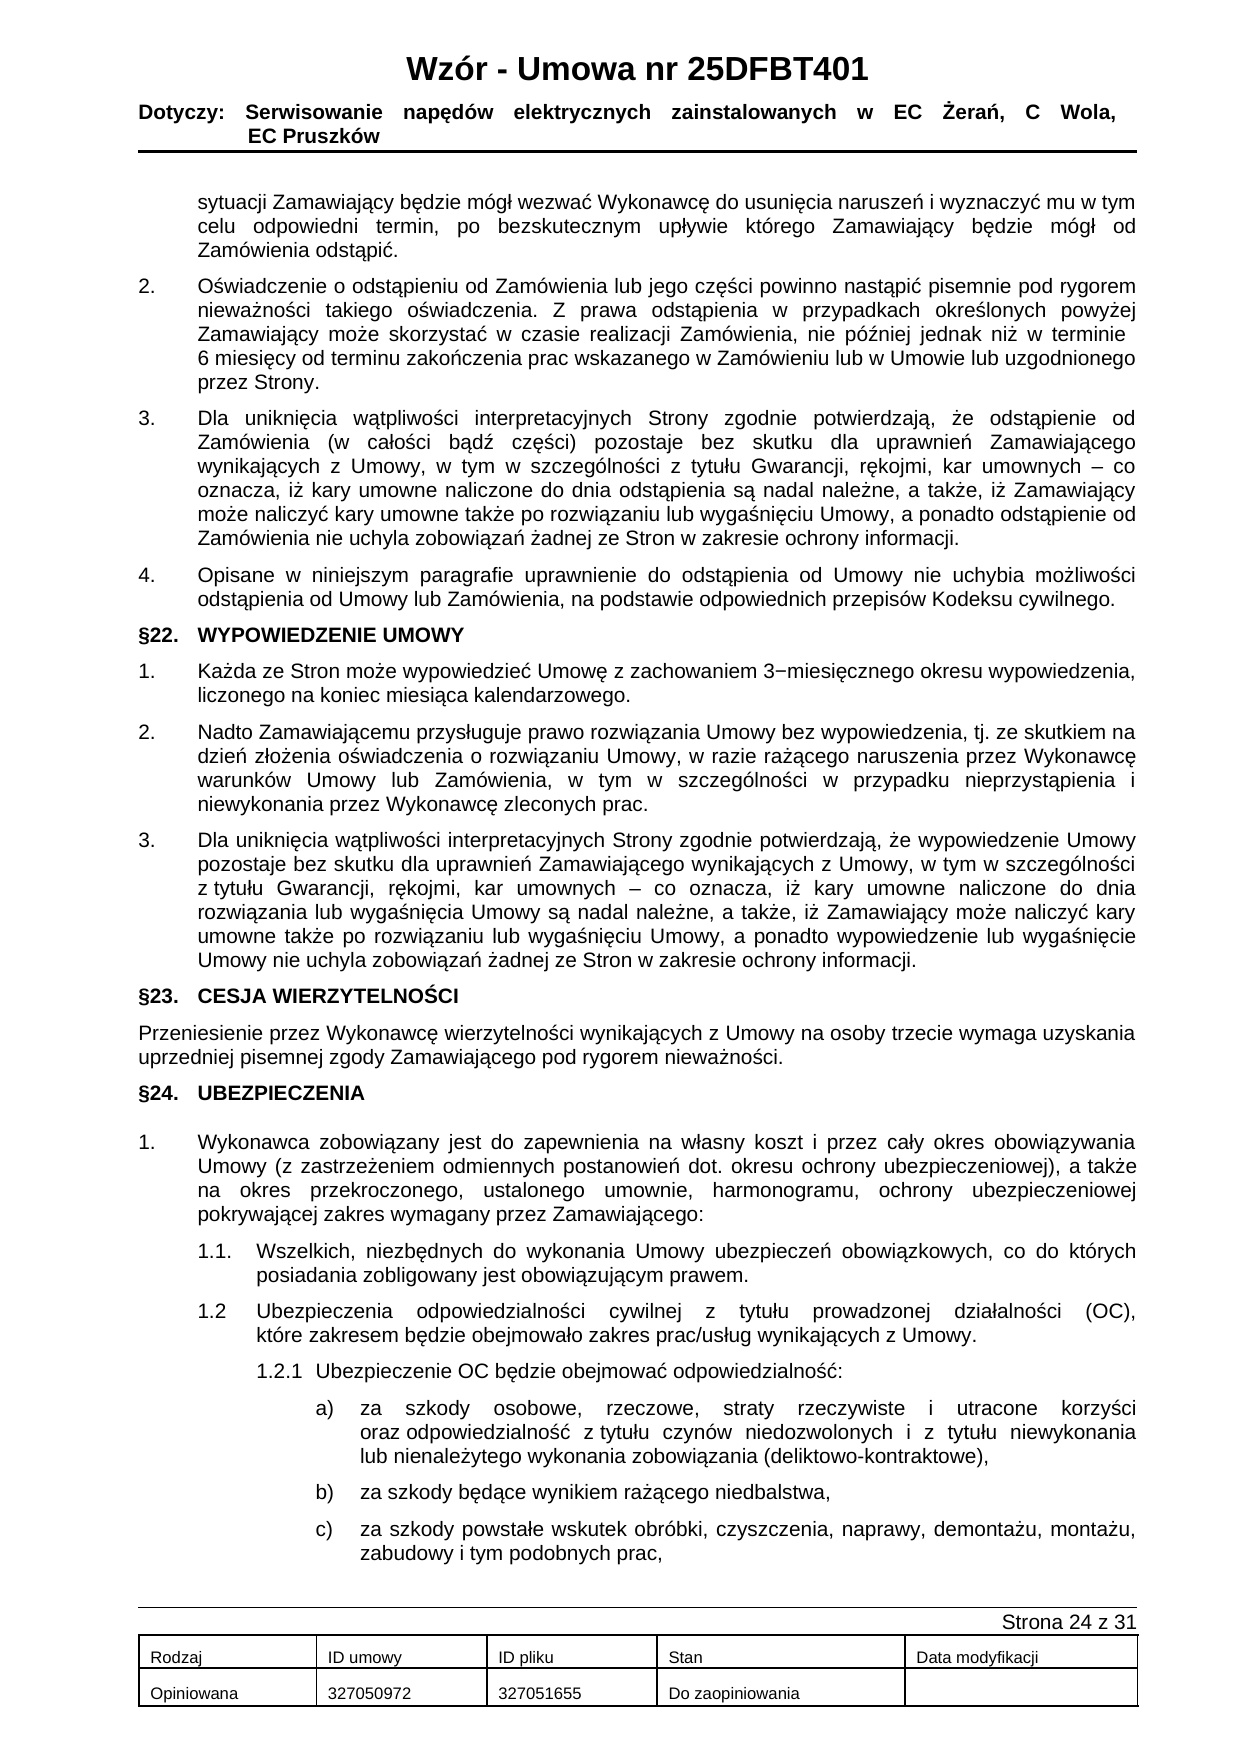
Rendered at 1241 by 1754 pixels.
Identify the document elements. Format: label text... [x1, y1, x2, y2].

list za szkody osobowe, rzeczowe, straty rzeczywiste i utracone korzyści oraz odpowiedzialność z tytułu czynów niedozwolonych i z tytułu niewykonania lub nienależytego wykonania zobowiązania (deliktowo-kontraktowe), [315, 1396, 1137, 1468]
list Wszelkich, niezbędnych do wykonania Umowy ubezpieczeń obowiązkowych, co do których posiadania zobligowany jest obowiązującym prawem. [197, 1238, 1137, 1286]
subtitle Cesja wierzytelności [138, 984, 1137, 1008]
list Ubezpieczenia odpowiedzialności cywilnej z tytułu prowadzonej działalności (OC), które zakresem będzie obejmowało zakres prac/usług wynikających z Umowy. [197, 1299, 1137, 1347]
list Oświadczenie o odstąpieniu od Zamówienia lub jego części powinno nastąpić pisemnie pod rygorem nieważności takiego oświadczenia. Z prawa odstąpienia w przypadkach określonych powyżej Zamawiający może skorzystać w czasie realizacji Zamówienia, nie później jednak niż w terminie 6 miesięcy od terminu zakończenia prac wskazanego w Zamówieniu lub w Umowie lub uzgodnionego przez Strony. [138, 274, 1137, 394]
list Nadto Zamawiającemu przysługuje prawo rozwiązania Umowy bez wypowiedzenia, tj. ze skutkiem na dzień złożenia oświadczenia o rozwiązaniu Umowy, w razie rażącego naruszenia przez Wykonawcę warunków Umowy lub Zamówienia, w tym w szczególności w przypadku nieprzystąpienia i niewykonania przez Wykonawcę zleconych prac. [138, 720, 1137, 816]
list Wykonawca zobowiązany jest do zapewnienia na własny koszt i przez cały okres obowiązywania Umowy (z zastrzeżeniem odmiennych postanowień dot. okresu ochrony ubezpieczeniowej), a także na okres przekroczonego, ustalonego umownie, harmonogramu, ochrony ubezpieczeniowej pokrywającej zakres wymagany przez Zamawiającego: [138, 1130, 1137, 1226]
list Opisane w niniejszym paragrafie uprawnienie do odstąpienia od Umowy nie uchybia możliwości odstąpienia od Umowy lub Zamówienia, na podstawie odpowiednich przepisów Kodeksu cywilnego. [138, 562, 1137, 610]
subtitle Wypowiedzenie umowy [138, 623, 1137, 647]
text Przeniesienie przez Wykonawcę wierzytelności wynikających z Umowy na osoby trzecie wymaga uzyskania uprzedniej pisemnej zgody Zamawiającego pod rygorem nieważności. [138, 1021, 1137, 1069]
list Ubezpieczenie OC będzie obejmować odpowiedzialność: [256, 1359, 1137, 1383]
list Dla uniknięcia wątpliwości interpretacyjnych Strony zgodnie potwierdzają, że odstąpienie od Zamówienia (w całości bądź części) pozostaje bez skutku dla uprawnień Zamawiającego wynikających z Umowy, w tym w szczególności z tytułu Gwarancji, rękojmi, kar umownych – co oznacza, iż kary umowne naliczone do dnia odstąpienia są nadal należne, a także, iż Zamawiający może naliczyć kary umowne także po rozwiązaniu lub wygaśnięciu Umowy, a ponadto odstąpienie od Zamówienia nie uchyla zobowiązań żadnej ze Stron w zakresie ochrony informacji. [138, 406, 1137, 550]
list za szkody będące wynikiem rażącego niedbalstwa, [315, 1480, 1137, 1504]
subtitle Ubezpieczenia [138, 1081, 1137, 1105]
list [138, 189, 1137, 261]
list za szkody powstałe wskutek obróbki, czyszczenia, naprawy, demontażu, montażu, zabudowy i tym podobnych prac, [315, 1517, 1137, 1564]
list Każda ze Stron może wypowiedzieć Umowę z zachowaniem 3−miesięcznego okresu wypowiedzenia, liczonego na koniec miesiąca kalendarzowego. [138, 659, 1137, 707]
list Dla uniknięcia wątpliwości interpretacyjnych Strony zgodnie potwierdzają, że wypowiedzenie Umowy pozostaje bez skutku dla uprawnień Zamawiającego wynikających z Umowy, w tym w szczególności z tytułu Gwarancji, rękojmi, kar umownych – co oznacza, iż kary umowne naliczone do dnia rozwiązania lub wygaśnięcia Umowy są nadal należne, a także, iż Zamawiający może naliczyć kary umowne także po rozwiązaniu lub wygaśnięciu Umowy, a ponadto wypowiedzenie lub wygaśnięcie Umowy nie uchyla zobowiązań żadnej ze Stron w zakresie ochrony informacji. [138, 828, 1137, 972]
